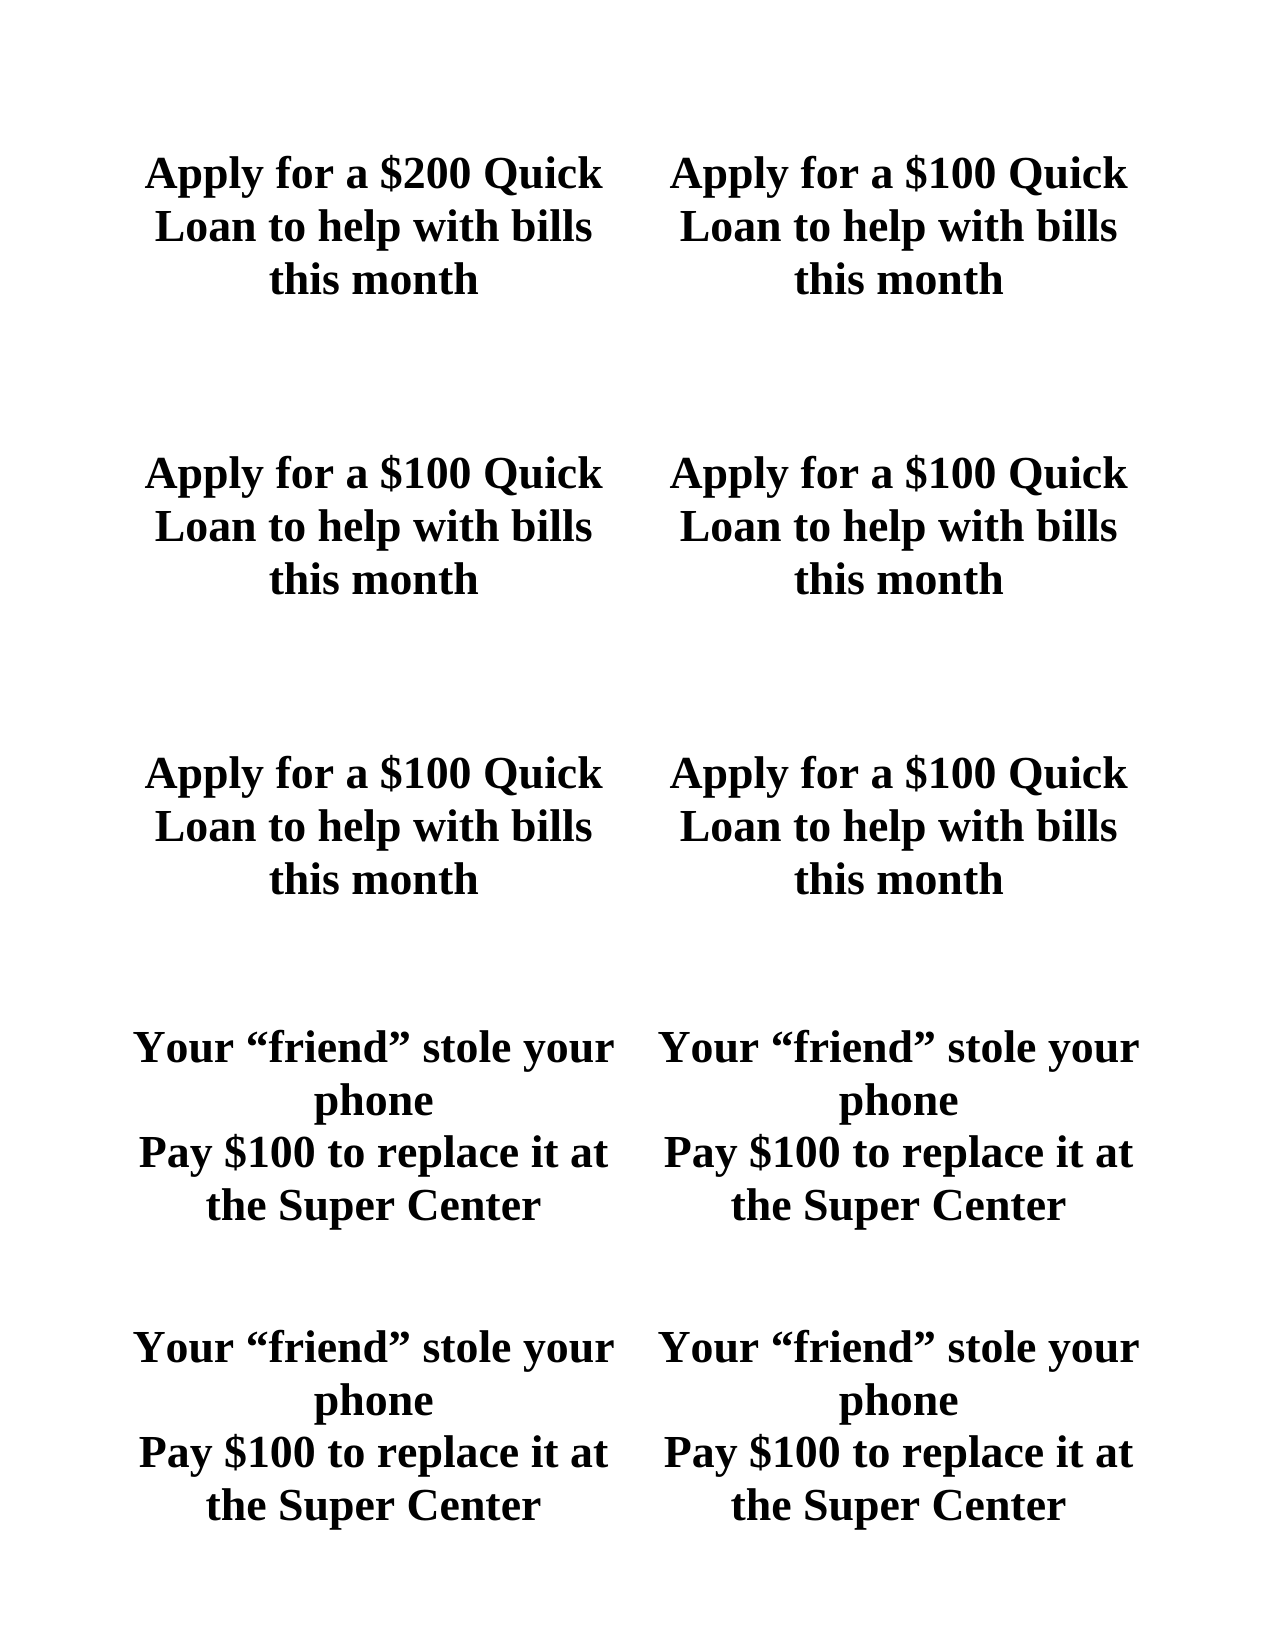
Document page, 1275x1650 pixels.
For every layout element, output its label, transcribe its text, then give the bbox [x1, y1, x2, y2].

table_cell Apply for a $100 Quick Loan to help with bills this month [636, 375, 1161, 675]
table_cell Your “friend” stole your phone Pay $100 to replace it at the Super Center [636, 975, 1161, 1275]
table_cell Apply for a $100 Quick Loan to help with bills this month [111, 675, 636, 975]
table_cell Your “friend” stole your phone Pay $100 to replace it at the Super Center [636, 1275, 1161, 1575]
table_cell Apply for a $200 Quick Loan to help with bills this month [111, 75, 636, 375]
table_cell Apply for a $100 Quick Loan to help with bills this month [111, 375, 636, 675]
table_cell Your “friend” stole your phone Pay $100 to replace it at the Super Center [111, 975, 636, 1275]
table_cell Apply for a $100 Quick Loan to help with bills this month [636, 75, 1161, 375]
table_cell Your “friend” stole your phone Pay $100 to replace it at the Super Center [111, 1275, 636, 1575]
table_cell Apply for a $100 Quick Loan to help with bills this month [636, 675, 1161, 975]
